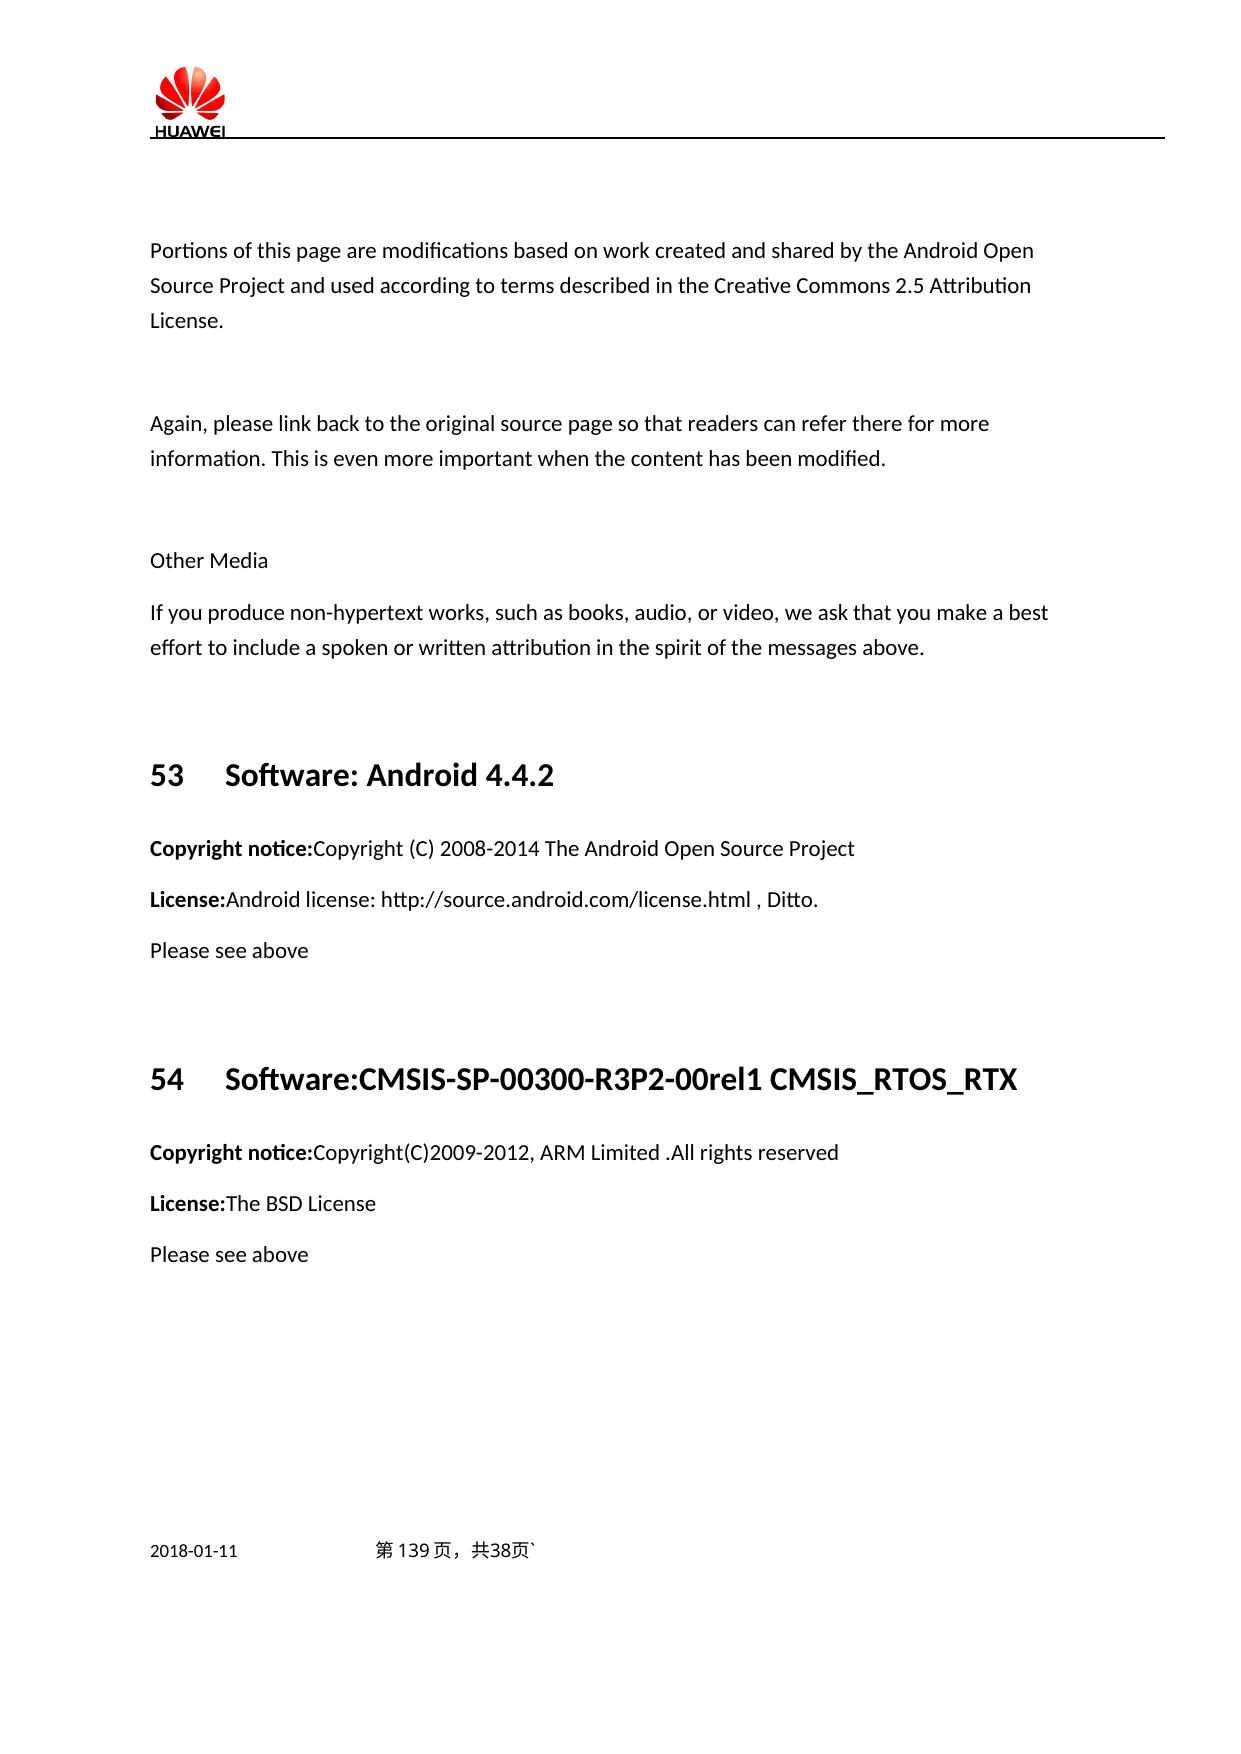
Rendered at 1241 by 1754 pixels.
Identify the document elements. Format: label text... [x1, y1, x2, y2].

text License:Android license: http://source.android.com/license.html , Ditto. [150, 883, 1090, 916]
text Other Media [150, 544, 1090, 577]
subtitle Software:CMSIS-SP-00300-R3P2-00rel1 CMSIS_RTOS_RTX [150, 1045, 1090, 1110]
text Please see above [150, 934, 1090, 967]
text Copyright notice:Copyright (C) 2008-2014 The Android Open Source Project [150, 832, 1090, 864]
picture [156, 67, 225, 137]
text If you produce non-hypertext works, such as books, audio, or video, we ask that you make a best effort to include a spoken or written attribution in the spirit of the messages above. [150, 596, 1090, 663]
text Portions of this page are modifications based on work created and shared by the Android Open Source Project and used according to terms described in the Creative Commons 2.5 Attribution License. [150, 234, 1090, 336]
text Copyright notice:Copyright(C)2009-2012, ARM Limited .All rights reserved [150, 1135, 1090, 1168]
text License:The BSD License [150, 1187, 1090, 1219]
text Please see above [150, 1238, 1090, 1271]
subtitle Software: Android 4.4.2 [150, 742, 1090, 807]
text Again, please link back to the original source page so that readers can refer there for more information. This is even more important when the content has been modified. [150, 407, 1090, 474]
